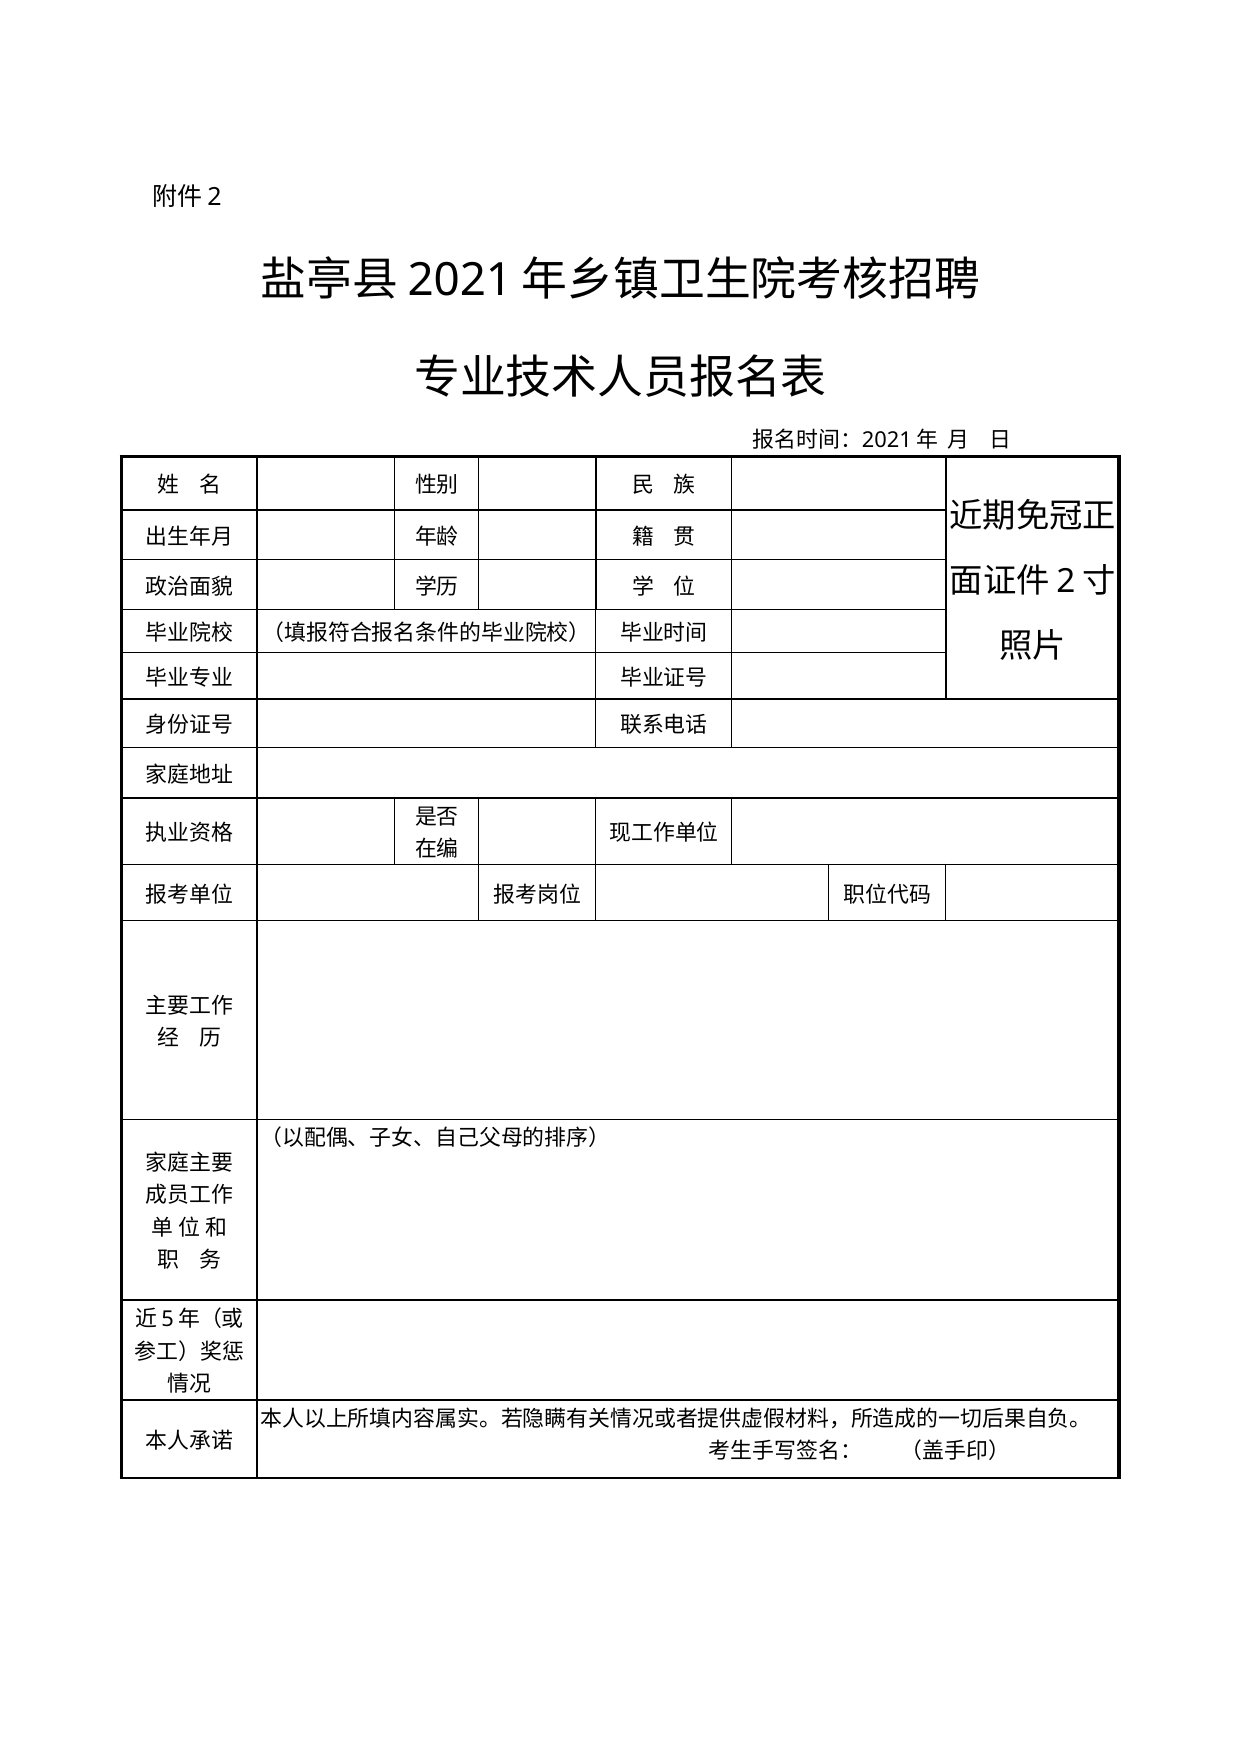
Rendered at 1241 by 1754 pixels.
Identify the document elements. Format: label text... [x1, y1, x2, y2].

table_cell 报考岗位 [479, 865, 595, 920]
table_cell 家庭地址 [123, 748, 256, 797]
table_cell [732, 700, 1117, 747]
table_header 近期免冠正面证件2寸照片 [947, 458, 1117, 698]
table_cell 主要工作 经 历 [123, 921, 256, 1119]
table_header 民 族 [597, 458, 731, 509]
table_cell [732, 799, 1117, 863]
table_cell 本人承诺 [123, 1401, 256, 1477]
table_cell [258, 865, 478, 920]
table_cell 现工作单位 [596, 799, 731, 863]
table_cell 是否 在编 [395, 799, 478, 863]
table_cell [258, 653, 595, 698]
table_cell 政治面貌 [123, 560, 256, 609]
table_cell [258, 700, 595, 747]
text 附件2 [152, 162, 1087, 227]
table_cell 职位代码 [829, 865, 945, 920]
table_cell （以配偶、子女、自己父母的排序） [258, 1120, 1117, 1299]
table_cell （填报符合报名条件的毕业院校） [258, 610, 595, 652]
table_header [479, 458, 595, 509]
table_cell [732, 653, 945, 698]
table_cell 学历 [395, 560, 478, 609]
table_cell 报考单位 [123, 865, 256, 920]
table_cell 执业资格 [123, 799, 256, 863]
table_header [258, 458, 394, 509]
table_cell 身份证号 [123, 700, 256, 747]
table_cell 毕业院校 [123, 610, 256, 652]
table_cell 出生年月 [123, 511, 256, 559]
table_cell [479, 511, 595, 559]
table_cell [732, 610, 945, 652]
table_cell [946, 865, 1117, 920]
table_header [732, 458, 945, 509]
text 报名时间：2021年 月 日 [152, 422, 1011, 454]
table_cell 家庭主要 成员工作 单 位 和 职 务 [123, 1120, 256, 1299]
table_header 姓 名 [123, 458, 256, 509]
table_cell 毕业时间 [596, 610, 731, 652]
table_cell [596, 865, 828, 920]
table_cell [258, 1301, 1117, 1399]
table_header 性别 [395, 458, 478, 509]
table_cell 年龄 [395, 511, 478, 559]
table_cell [258, 921, 1117, 1119]
table_cell [732, 511, 945, 559]
table_cell 学 位 [597, 560, 731, 609]
table_cell [258, 560, 394, 609]
text 盐亭县2021年乡镇卫生院考核招聘 [187, 227, 1053, 324]
table_cell 籍 贯 [597, 511, 731, 559]
table_cell [479, 799, 595, 863]
table_cell 联系电话 [596, 700, 731, 747]
table_cell [732, 560, 945, 609]
text 专业技术人员报名表 [187, 324, 1053, 422]
table_cell 本人以上所填内容属实。若隐瞒有关情况或者提供虚假材料，所造成的一切后果自负。 考生手写签名： （盖手印） [258, 1401, 1117, 1477]
table_cell 近5年（或参工）奖惩情况 [123, 1301, 256, 1399]
table_cell [258, 748, 1117, 797]
table_cell 毕业证号 [596, 653, 731, 698]
table_cell [258, 511, 394, 559]
table_cell [479, 560, 595, 609]
table_cell [258, 799, 394, 863]
table_cell 毕业专业 [123, 653, 256, 698]
